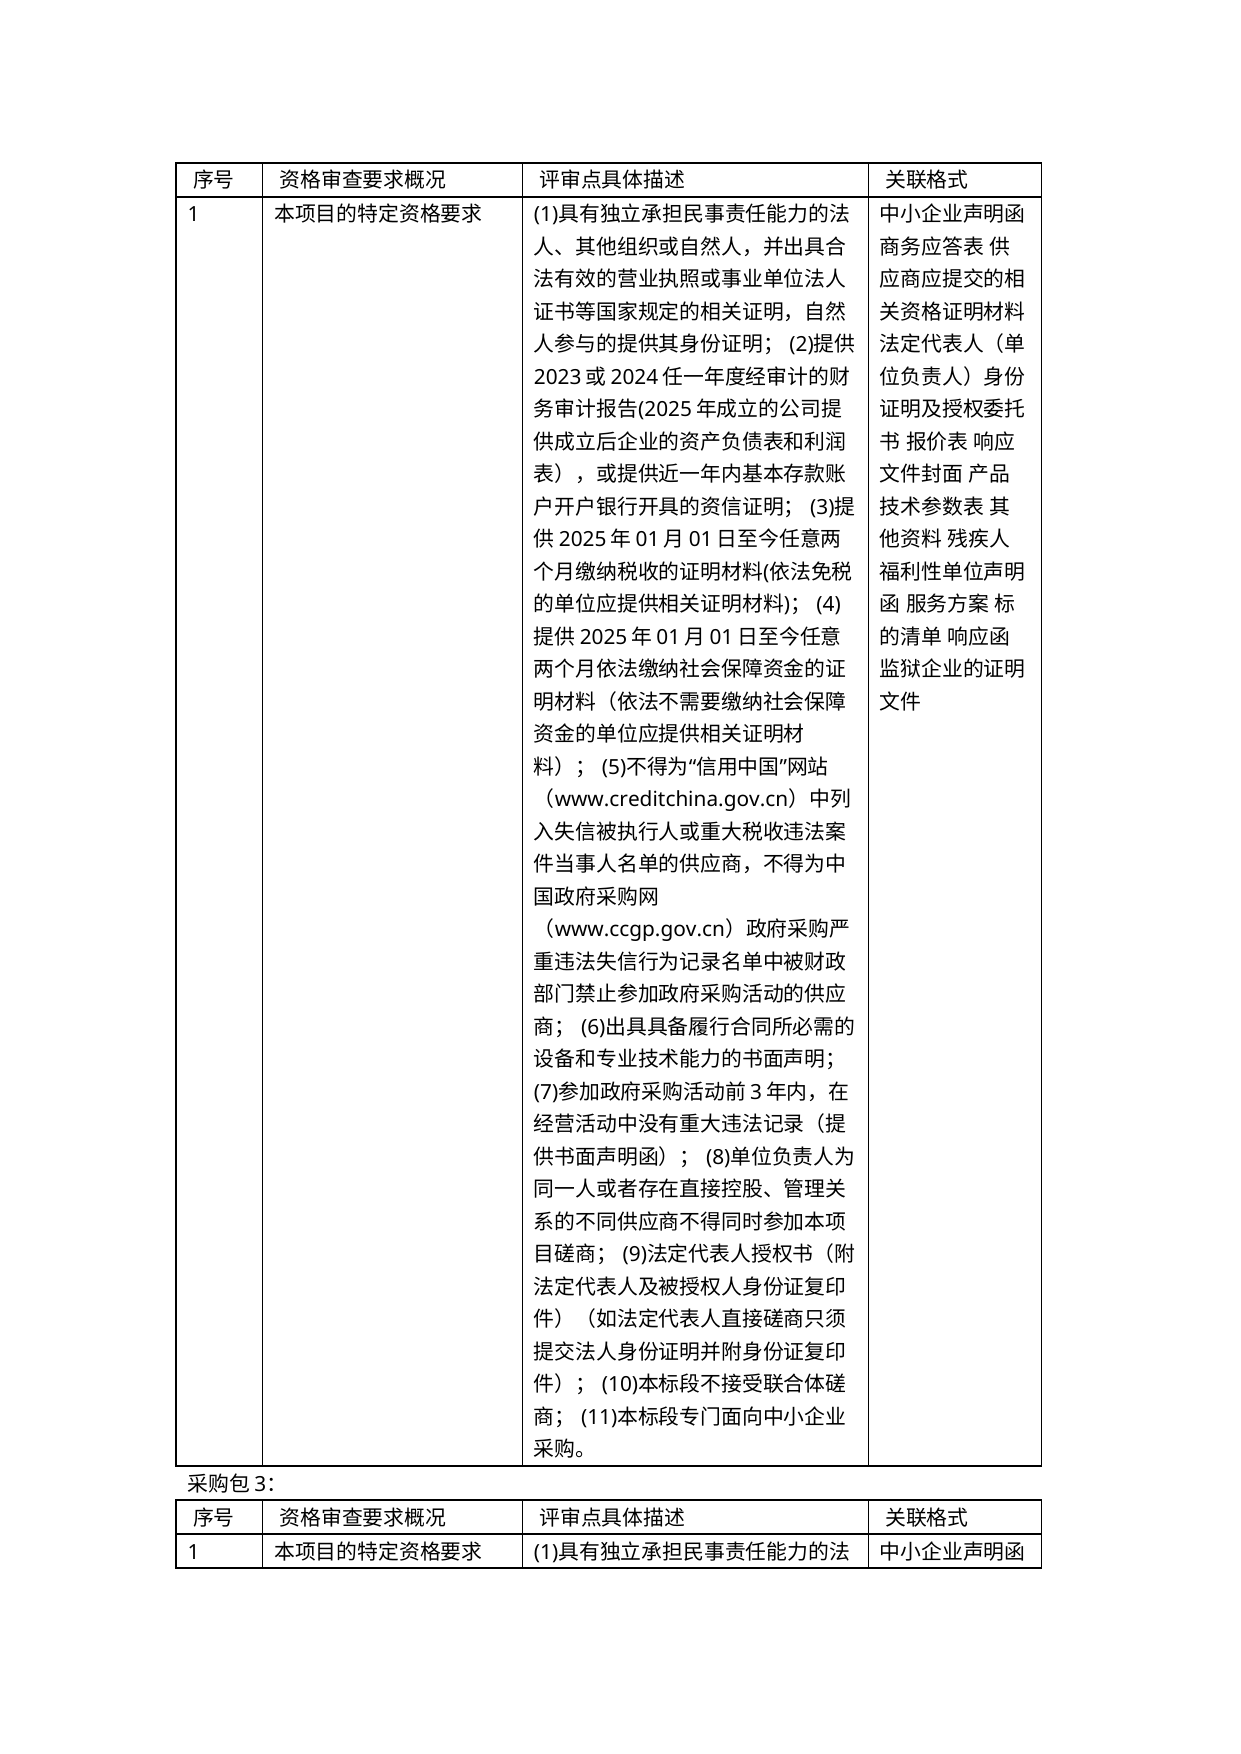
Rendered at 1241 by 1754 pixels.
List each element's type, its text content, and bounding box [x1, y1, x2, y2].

table_cell 本项目的特定资格要求 [263, 1535, 522, 1567]
table_cell 本项目的特定资格要求 [263, 198, 522, 1465]
text 采购包3： [187, 1467, 1053, 1499]
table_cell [869, 198, 1041, 1465]
table_header 关联格式 [869, 164, 1041, 196]
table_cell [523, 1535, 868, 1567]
table_header 序号 [177, 164, 262, 196]
table_header 资格审查要求概况 [263, 164, 522, 196]
table_cell 1 [177, 1535, 262, 1567]
table_header 资格审查要求概况 [263, 1501, 522, 1533]
table_header 序号 [177, 1501, 262, 1533]
table_header 评审点具体描述 [523, 164, 868, 196]
table_cell (1)具有独立承担民事责任能力的法人、其他组织或自然人，并出具合法有效的营业执照或事业单位法人证书等国家规定的相关证明，自然人参与的提供其身份证明； (2)提供2023或2024任一年度经审计的财务审计报告(2025年成立的公司提供成立后企业的资产负债表和利润表），或提供近一年内基本存款账户开户银行开具的资信证明； (3)提供2025年01月01日至今任意两个月缴纳税收的证明材料(依法免税的单位应提供相关证明材料)； (4)提供2025年01月01日至今任意两个月依法缴纳社会保障资金的证明材料（依法不需要缴纳社会保障资金的单位应提供相关证明材料）； (5)不得为“信用中国”网站（www.creditchina.gov.cn）中列入失信被执行人或重大税收违法案件当事人名单的供应商，不得为中国政府采购网（www.ccgp.gov.cn）政府采购严重违法失信行为记录名单中被财政部门禁止参加政府采购活动的供应商； (6)出具具备履行合同所必需的设备和专业技术能力的书面声明； (7)参加政府采购活动前3年内，在经营活动中没有重大违法记录（提供书面声明函）； (8)单位负责人为同一人或者存在直接控股、管理关系的不同供应商不得同时参加本项目磋商； (9)法定代表人授权书（附法定代表人及被授权人身份证复印件）（如法定代表人直接磋商只须提交法人身份证明并附身份证复印件）； (10)本标段不接受联合体磋商； (11)本标段专门面向中小企业采购。 [523, 198, 868, 1465]
table_header 关联格式 [869, 1501, 1041, 1533]
table_cell 1 [177, 198, 262, 1465]
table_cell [869, 1535, 1041, 1567]
table_header 评审点具体描述 [523, 1501, 868, 1533]
